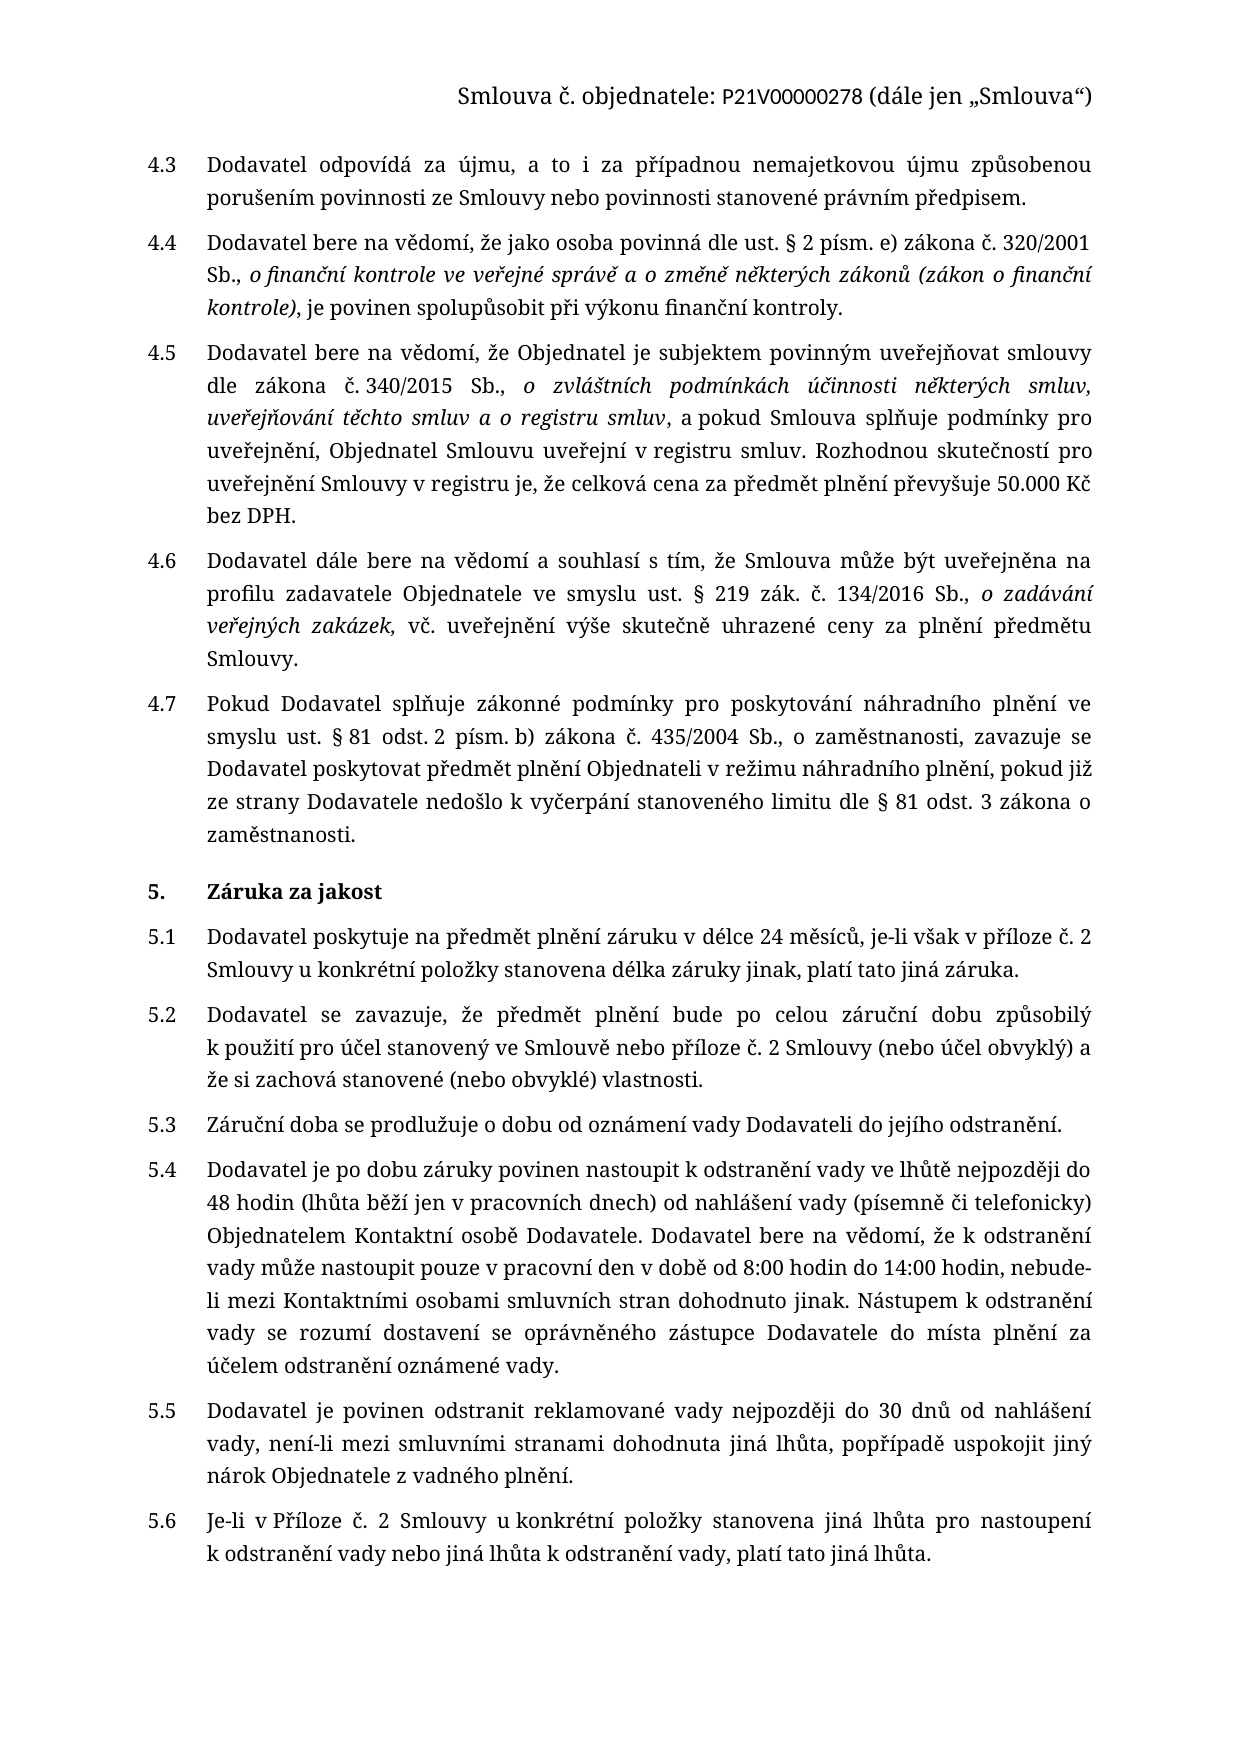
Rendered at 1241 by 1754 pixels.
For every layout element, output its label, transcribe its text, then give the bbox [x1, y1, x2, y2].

list Záruční doba se prodlužuje o dobu od oznámení vady Dodavateli do jejího odstranění. [148, 1110, 1093, 1139]
list Je-li v Příloze č. 2 Smlouvy u konkrétní položky stanovena jiná lhůta pro nastoupení k odstranění vady nebo jiná lhůta k odstranění vady, platí tato jiná lhůta. [148, 1507, 1093, 1568]
list Dodavatel dále bere na vědomí a souhlasí s tím, že Smlouva může být uveřejněna na profilu zadavatele Objednatele ve smyslu ust. § 219 zák. č. 134/2016 Sb., o zadávání veřejných zakázek, vč. uveřejnění výše skutečně uhrazené ceny za plnění předmětu Smlouvy. [148, 546, 1093, 673]
list Záruka za jakost [148, 877, 1093, 906]
list Dodavatel poskytuje na předmět plnění záruku v délce 24 měsíců, je-li však v příloze č. 2 Smlouvy u konkrétní položky stanovena délka záruky jinak, platí tato jiná záruka. [148, 922, 1093, 983]
list Dodavatel se zavazuje, že předmět plnění bude po celou záruční dobu způsobilý k použití pro účel stanovený ve Smlouvě nebo příloze č. 2 Smlouvy (nebo účel obvyklý) a že si zachová stanovené (nebo obvyklé) vlastnosti. [148, 1000, 1093, 1094]
list Dodavatel bere na vědomí, že jako osoba povinná dle ust. § 2 písm. e) zákona č. 320/2001 Sb., o finanční kontrole ve veřejné správě a o změně některých zákonů (zákon o finanční kontrole), je povinen spolupůsobit při výkonu finanční kontroly. [148, 228, 1093, 322]
list Dodavatel je povinen odstranit reklamované vady nejpozději do 30 dnů od nahlášení vady, není-li mezi smluvními stranami dohodnuta jiná lhůta, popřípadě uspokojit jiný nárok Objednatele z vadného plnění. [148, 1396, 1093, 1490]
list Dodavatel odpovídá za újmu, a to i za případnou nemajetkovou újmu způsobenou porušením povinnosti ze Smlouvy nebo povinnosti stanovené právním předpisem. [148, 150, 1093, 211]
list Dodavatel je po dobu záruky povinen nastoupit k odstranění vady ve lhůtě nejpozději do 48 hodin (lhůta běží jen v pracovních dnech) od nahlášení vady (písemně či telefonicky) Objednatelem Kontaktní osobě Dodavatele. Dodavatel bere na vědomí, že k odstranění vady může nastoupit pouze v pracovní den v době od 8:00 hodin do 14:00 hodin, nebude-li mezi Kontaktními osobami smluvních stran dohodnuto jinak. Nástupem k odstranění vady se rozumí dostavení se oprávněného zástupce Dodavatele do místa plnění za účelem odstranění oznámené vady. [148, 1156, 1093, 1379]
list Dodavatel bere na vědomí, že Objednatel je subjektem povinným uveřejňovat smlouvy dle zákona č. 340/2015 Sb., o zvláštních podmínkách účinnosti některých smluv, uveřejňování těchto smluv a o registru smluv, a pokud Smlouva splňuje podmínky pro uveřejnění, Objednatel Smlouvu uveřejní v registru smluv. Rozhodnou skutečností pro uveřejnění Smlouvy v registru je, že celková cena za předmět plnění převyšuje 50.000 Kč bez DPH. [148, 338, 1093, 530]
list Pokud Dodavatel splňuje zákonné podmínky pro poskytování náhradního plnění ve smyslu ust. § 81 odst. 2 písm. b) zákona č. 435/2004 Sb., o zaměstnanosti, zavazuje se Dodavatel poskytovat předmět plnění Objednateli v režimu náhradního plnění, pokud již ze strany Dodavatele nedošlo k vyčerpání stanoveného limitu dle § 81 odst. 3 zákona o zaměstnanosti. [148, 689, 1093, 848]
